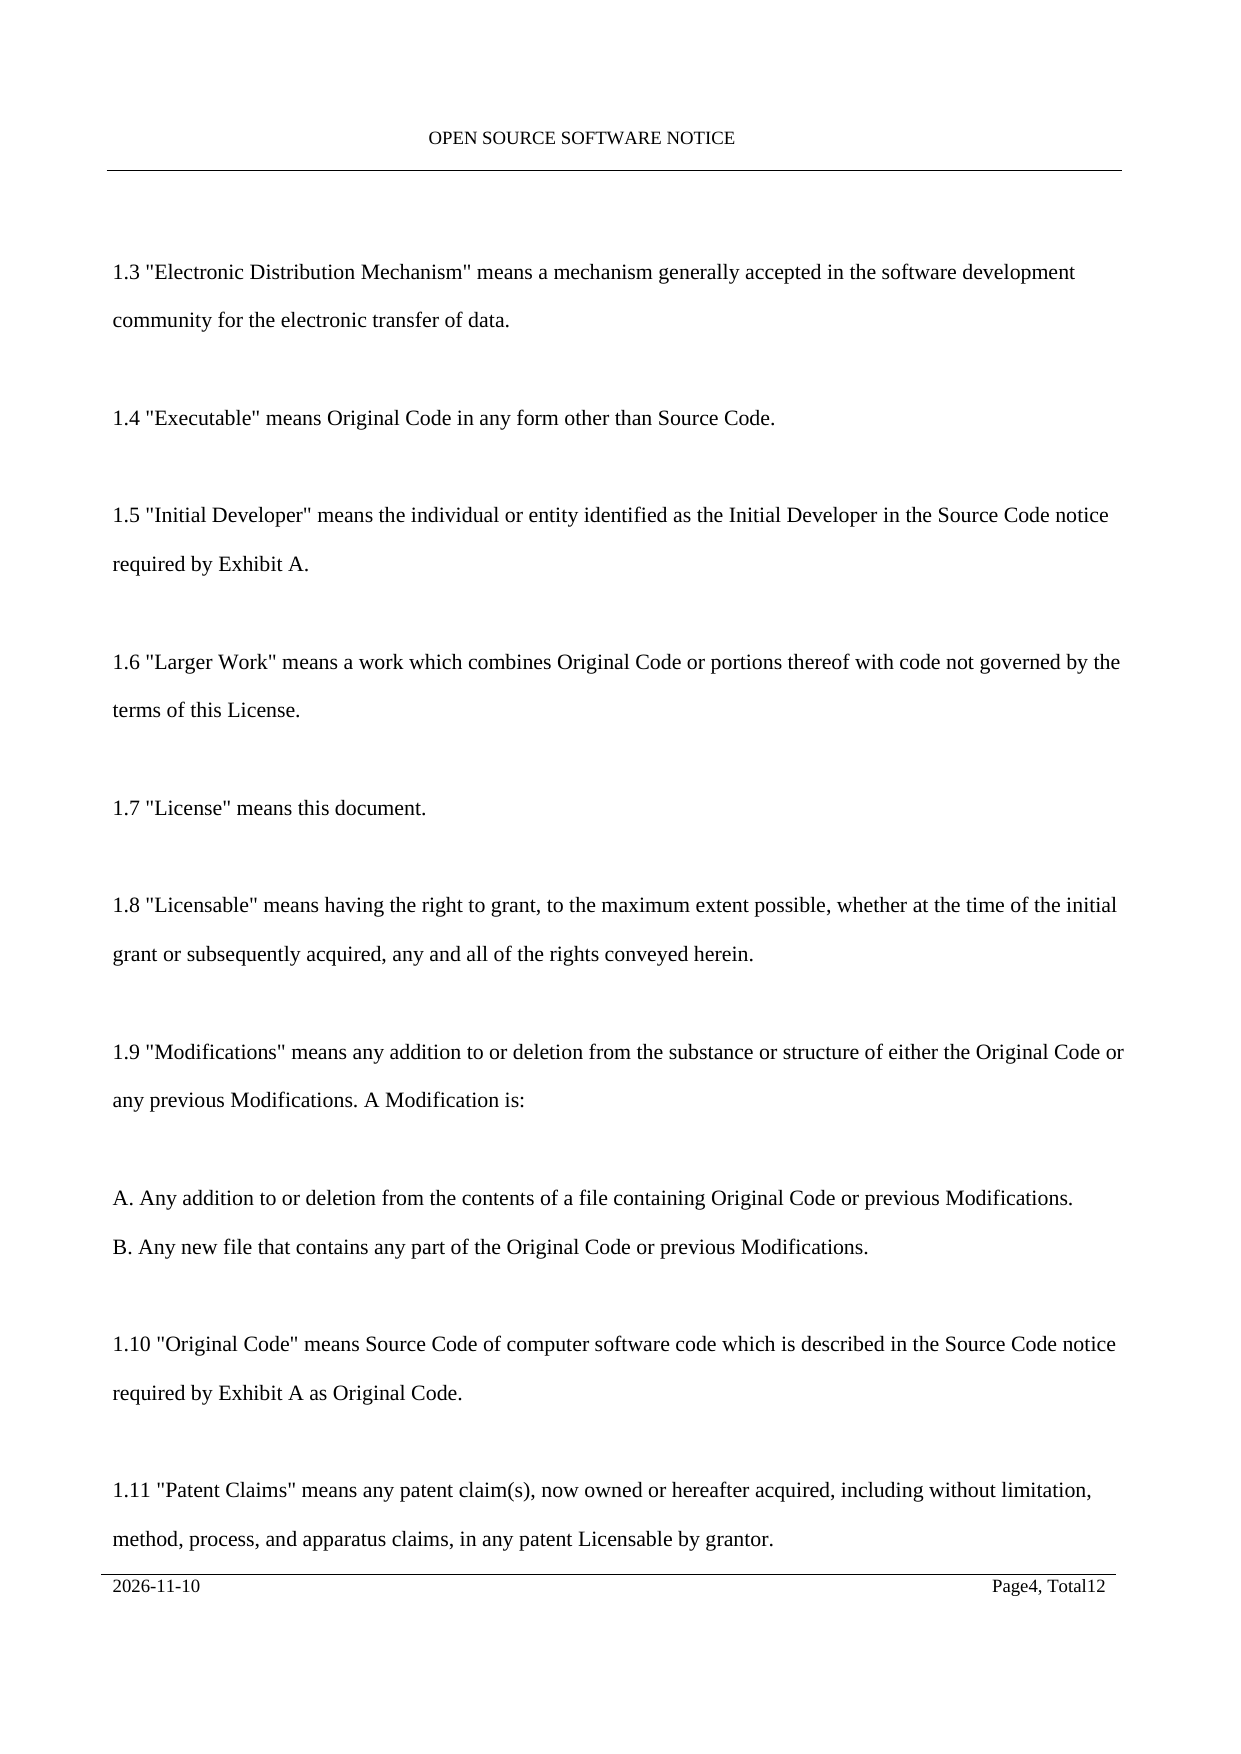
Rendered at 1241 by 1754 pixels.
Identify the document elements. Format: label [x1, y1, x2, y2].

text [112, 206, 1128, 1555]
